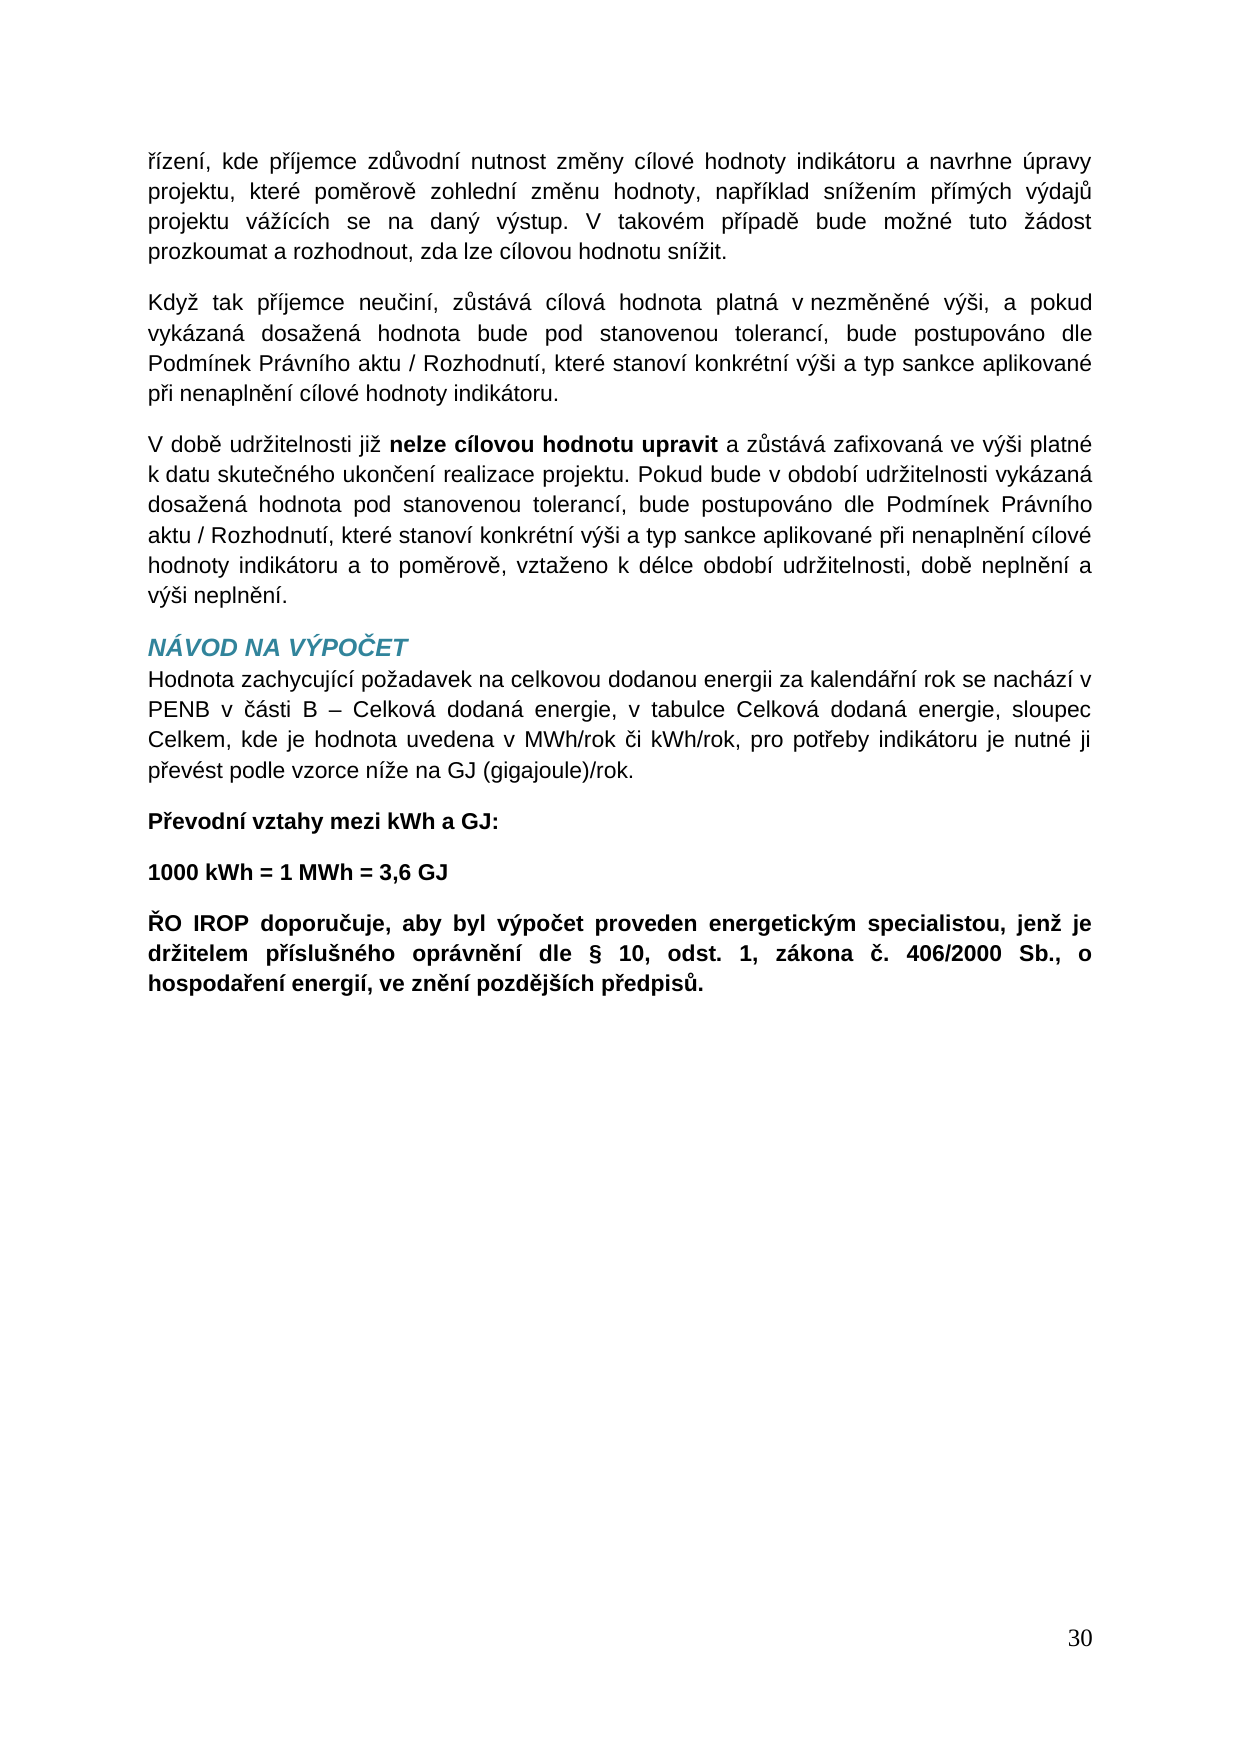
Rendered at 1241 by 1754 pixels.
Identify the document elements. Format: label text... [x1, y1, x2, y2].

text ŘO IROP doporučuje, aby byl výpočet proveden energetickým specialistou, jenž je držitelem příslušného oprávnění dle § 10, odst. 1, zákona č. 406/2000 Sb., o hospodaření energií, ve znění pozdějších předpisů. [148, 910, 1093, 997]
text 1000 kWh = 1 MWh = 3,6 GJ [148, 859, 1093, 885]
text Když tak příjemce neučiní, zůstává cílová hodnota platná v nezměněné výši, a pokud vykázaná dosažená hodnota bude pod stanovenou tolerancí, bude postupováno dle Podmínek Právního aktu / Rozhodnutí, které stanoví konkrétní výši a typ sankce aplikované při nenaplnění cílové hodnoty indikátoru. [148, 289, 1093, 406]
text Převodní vztahy mezi kWh a GJ: [148, 808, 1093, 834]
text V době udržitelnosti již nelze cílovou hodnotu upravit a zůstává zafixovaná ve výši platné k datu skutečného ukončení realizace projektu. Pokud bude v období udržitelnosti vykázaná dosažená hodnota pod stanovenou tolerancí, bude postupováno dle Podmínek Právního aktu / Rozhodnutí, které stanoví konkrétní výši a typ sankce aplikované při nenaplnění cílové hodnoty indikátoru a to poměrově, vztaženo k délce období udržitelnosti, době neplnění a výši neplnění. [148, 431, 1093, 608]
text Návod na Výpočet [148, 633, 1093, 662]
text Hodnota zachycující požadavek na celkovou dodanou energii za kalendářní rok se nachází v PENB v části B – Celková dodaná energie, v tabulce Celková dodaná energie, sloupec Celkem, kde je hodnota uvedena v MWh/rok či kWh/rok, pro potřeby indikátoru je nutné ji převést podle vzorce níže na GJ (gigajoule)/rok. [148, 666, 1093, 783]
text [148, 148, 1093, 264]
